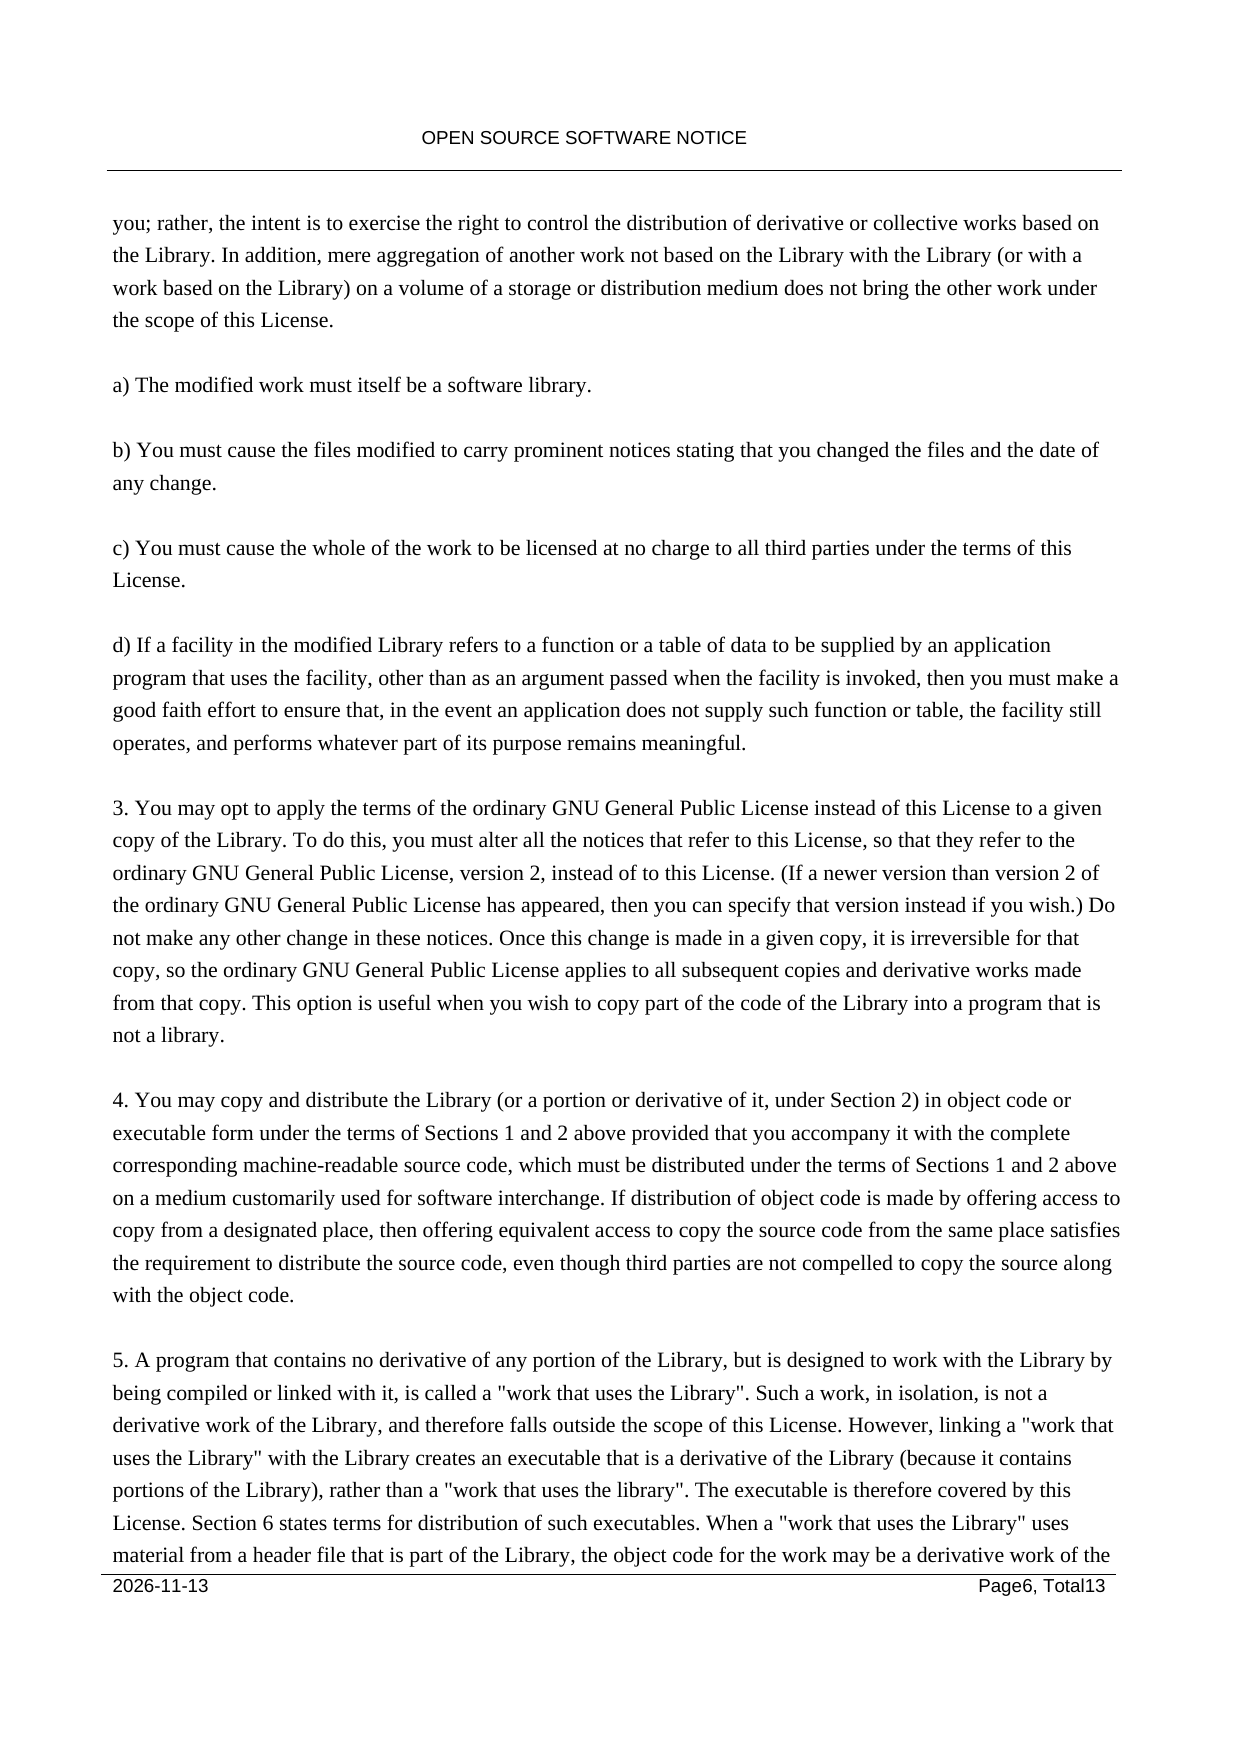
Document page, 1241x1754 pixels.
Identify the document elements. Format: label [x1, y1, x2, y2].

text [112, 206, 1128, 1571]
